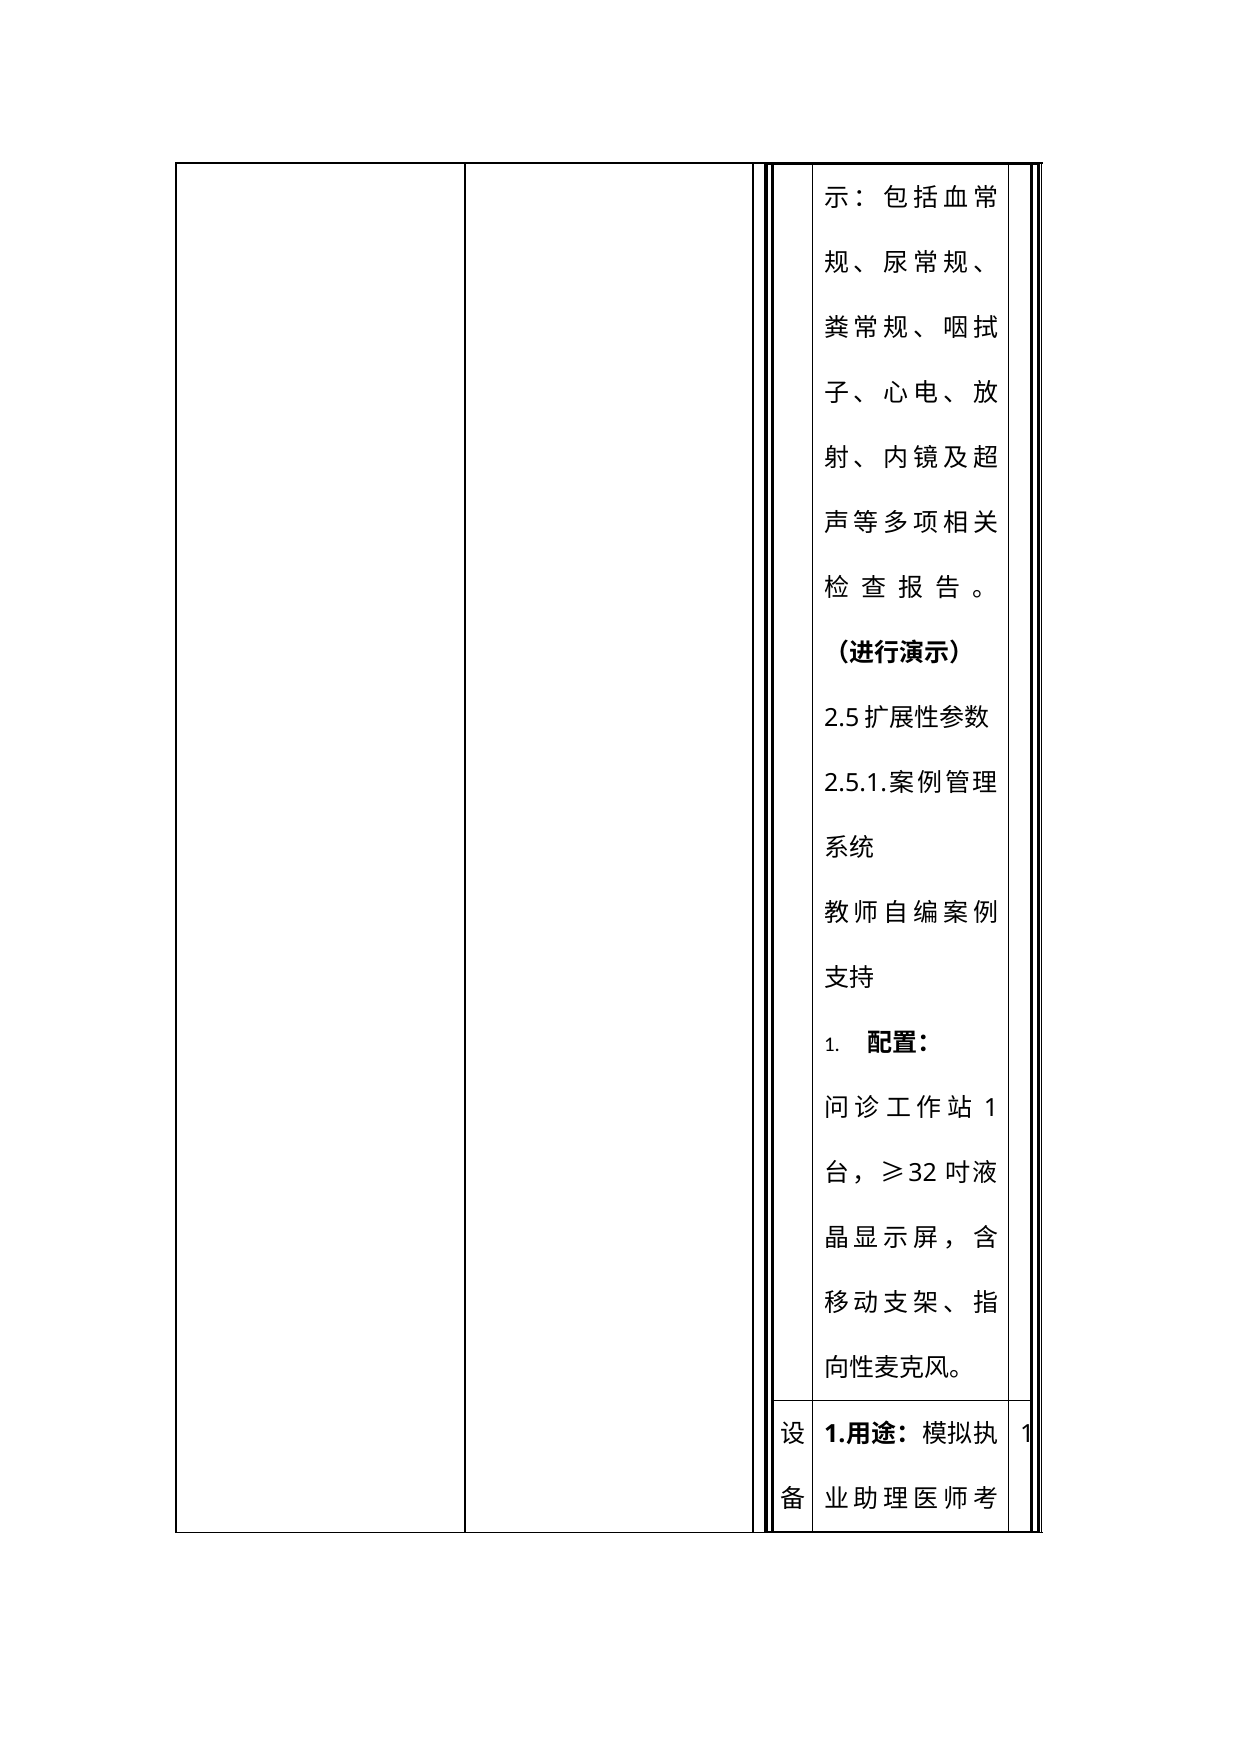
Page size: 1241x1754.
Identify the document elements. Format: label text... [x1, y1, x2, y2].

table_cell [1009, 165, 1030, 1400]
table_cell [813, 1401, 1008, 1531]
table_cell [754, 164, 764, 1532]
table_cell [1033, 165, 1037, 1531]
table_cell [774, 165, 812, 1400]
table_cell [1009, 1401, 1030, 1531]
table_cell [813, 165, 1008, 1400]
table_cell [466, 164, 752, 1532]
table_cell 1 [177, 164, 464, 1532]
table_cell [774, 1401, 812, 1531]
